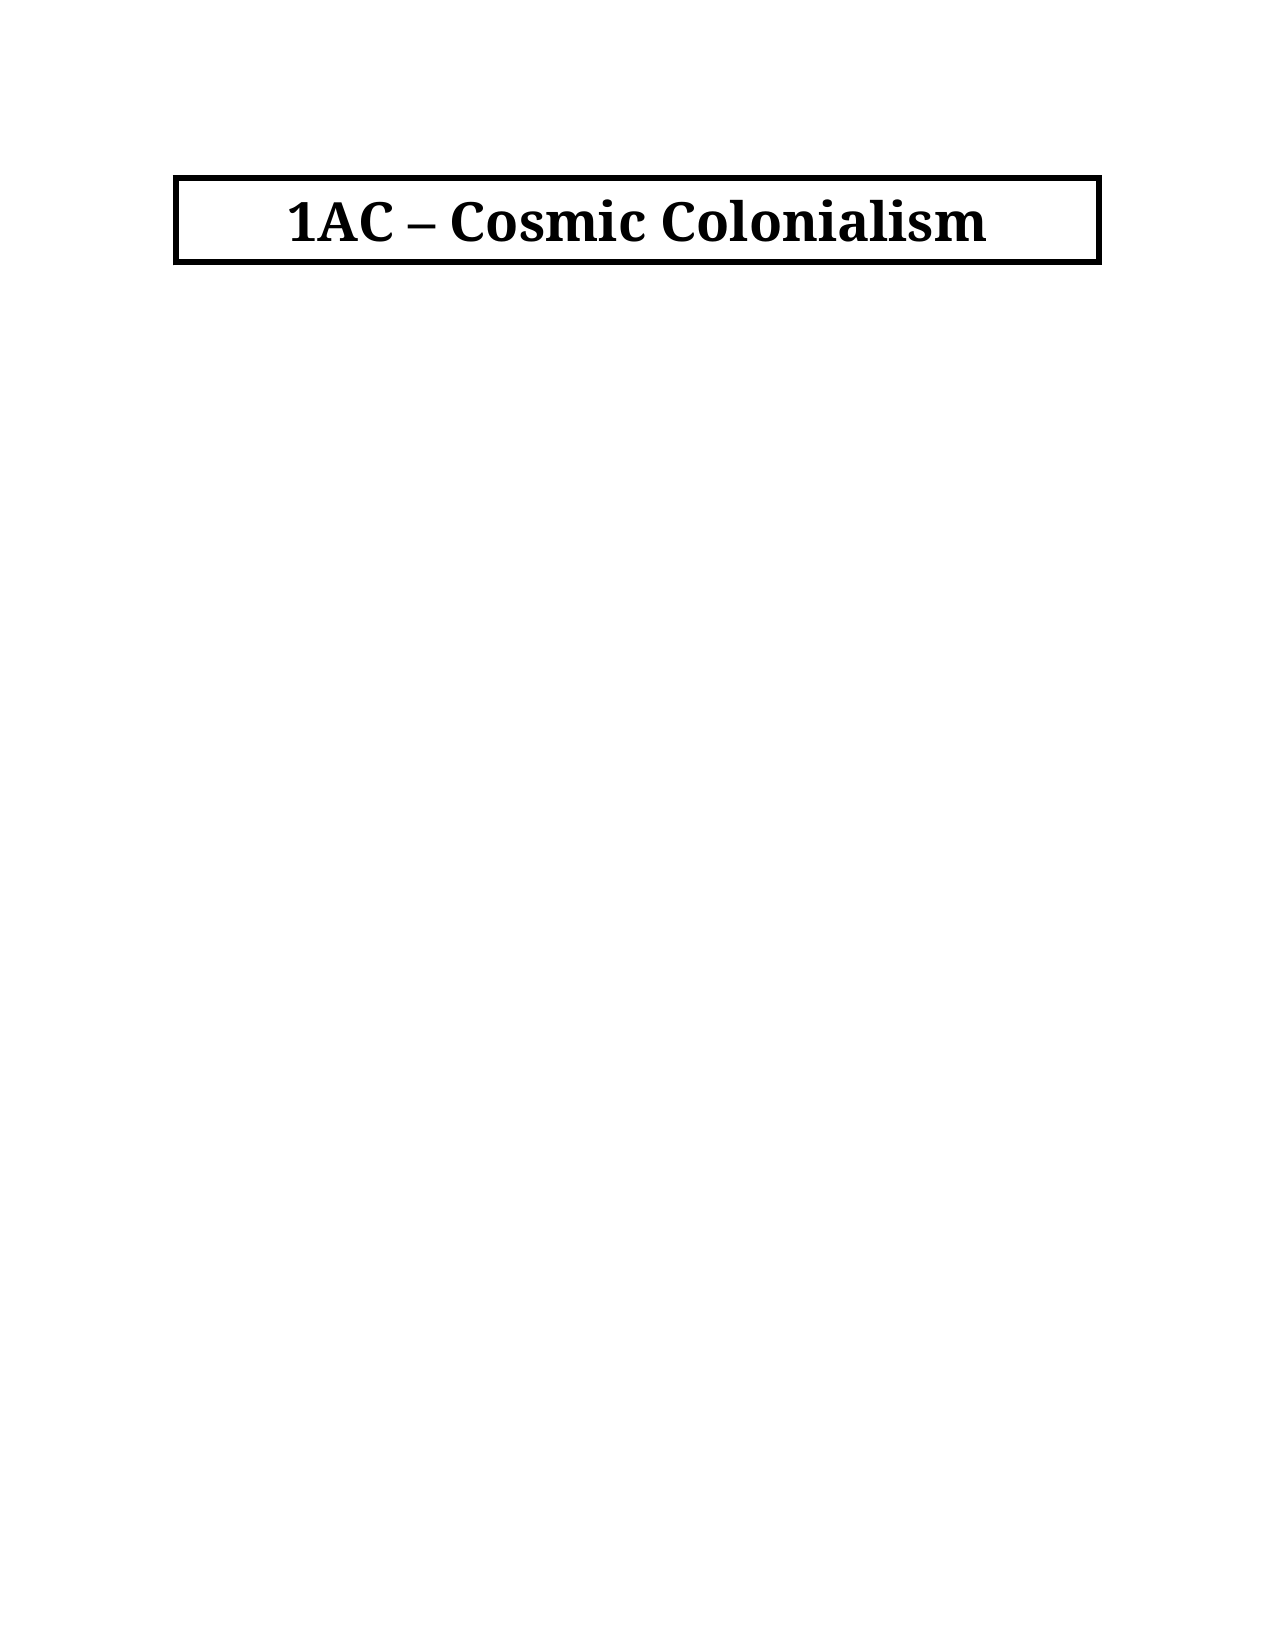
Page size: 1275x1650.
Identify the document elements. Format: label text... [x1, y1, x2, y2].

subtitle 1AC – Cosmic Colonialism [179, 181, 1096, 259]
